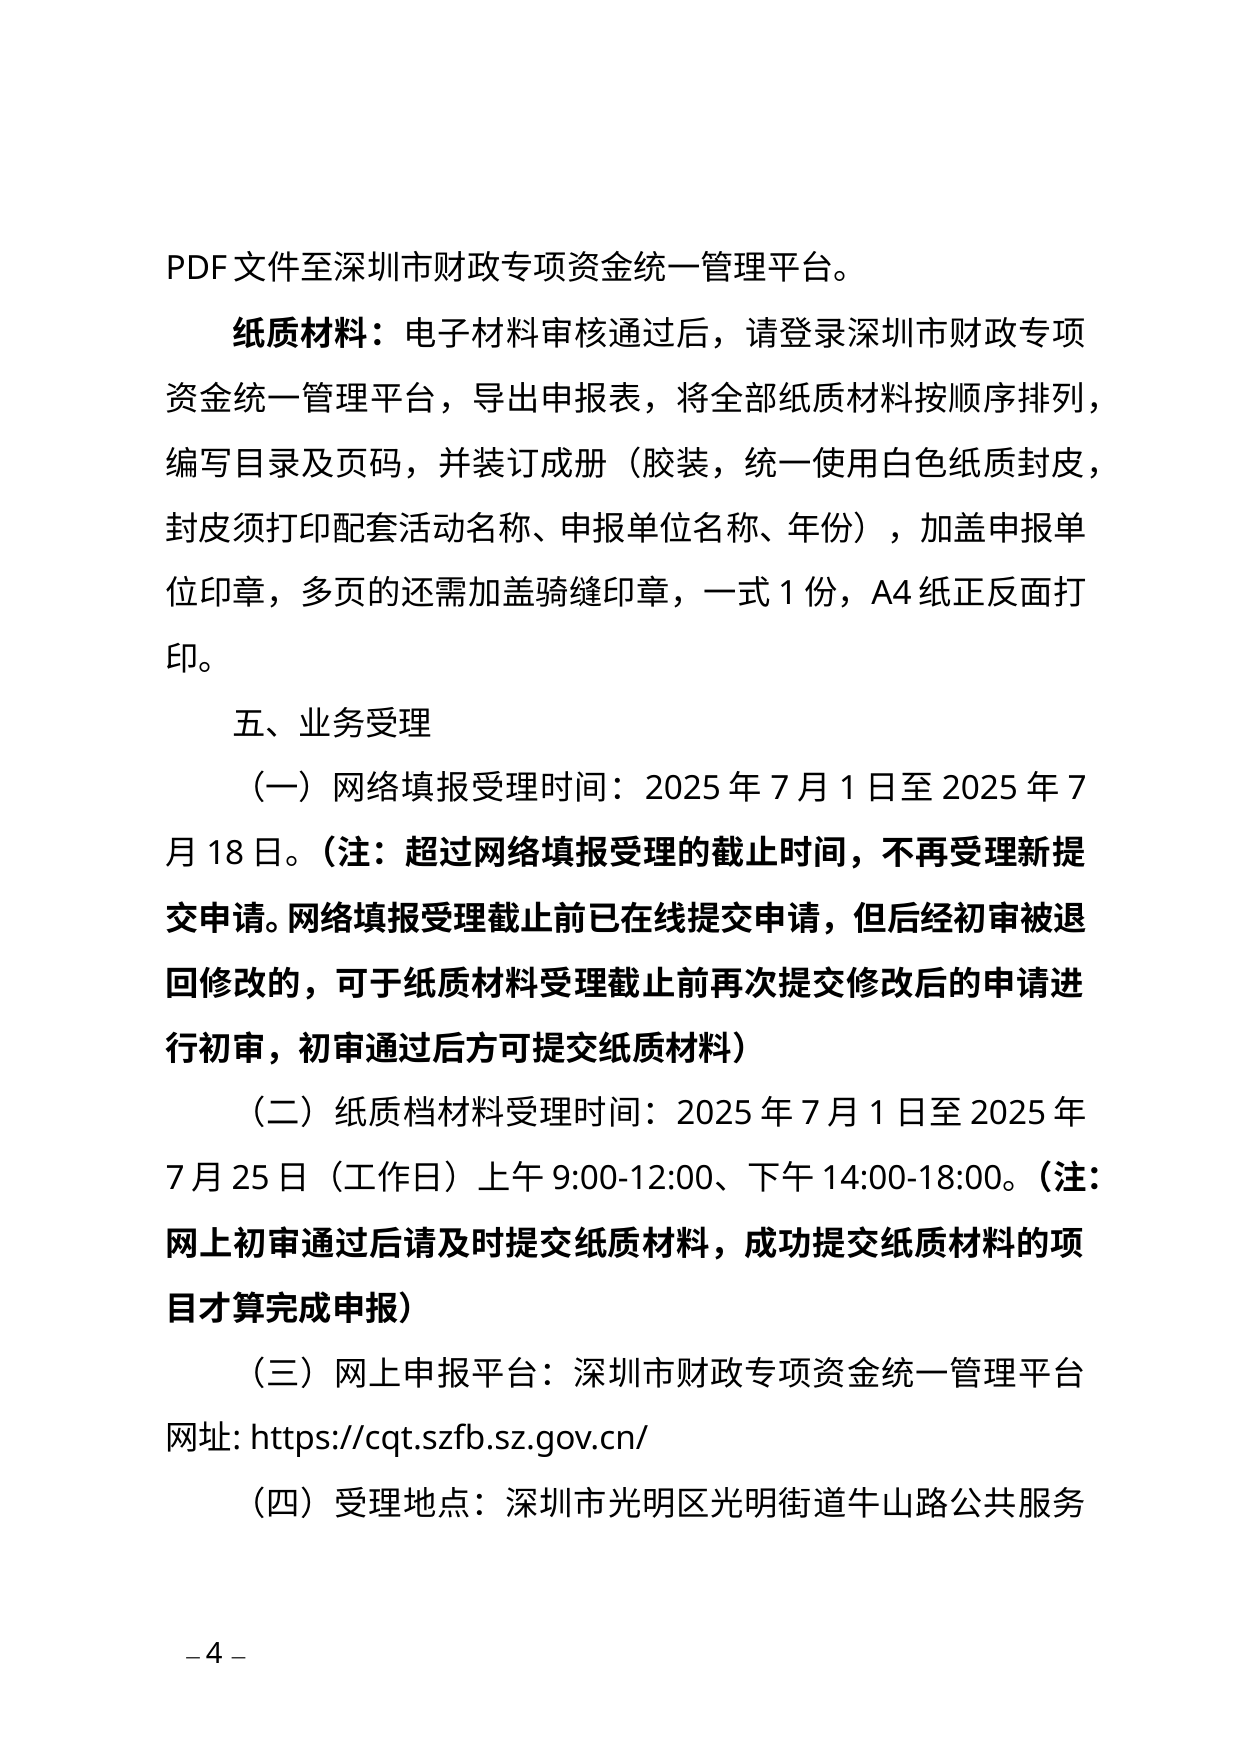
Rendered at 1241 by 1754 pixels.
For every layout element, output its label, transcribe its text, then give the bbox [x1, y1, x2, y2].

list 网络填报受理时间：2025年7月1日至2025年7月18日。（注：超过网络填报受理的截止时间，不再受理新提交申请。网络填报受理截止前已在线提交申请，但后经初审被退回修改的，可于纸质材料受理截止前再次提交修改后的申请进行初审，初审通过后方可提交纸质材料） [165, 818, 1087, 1143]
list （二）纸质档材料受理时间：2025年7月1日至2025年7月25日（工作日）上午9:00-12:00、下午14:00-18:00。（注：网上初审通过后请及时提交纸质材料，成功提交纸质材料的项目才算完成申报） [165, 1143, 1087, 1403]
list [165, 233, 1087, 363]
list （三）网上申报平台：深圳市财政专项资金统一管理平台，网址: https://cqt.szfb.sz.gov.cn/ [165, 1403, 1087, 1533]
list 纸质材料：电子材料审核通过后，请登录深圳市财政专项资金统一管理平台，导出申报表，将全部纸质材料按顺序排列，编写目录及页码，并装订成册（胶装，统一使用白色纸质封皮，封皮须打印配套活动名称、申报单位名称、年份），加盖申报单位印章，多页的还需加盖骑缝印章，一式1份，A4纸正反面打印。 [165, 363, 1087, 753]
list 业务受理 [165, 753, 1087, 818]
